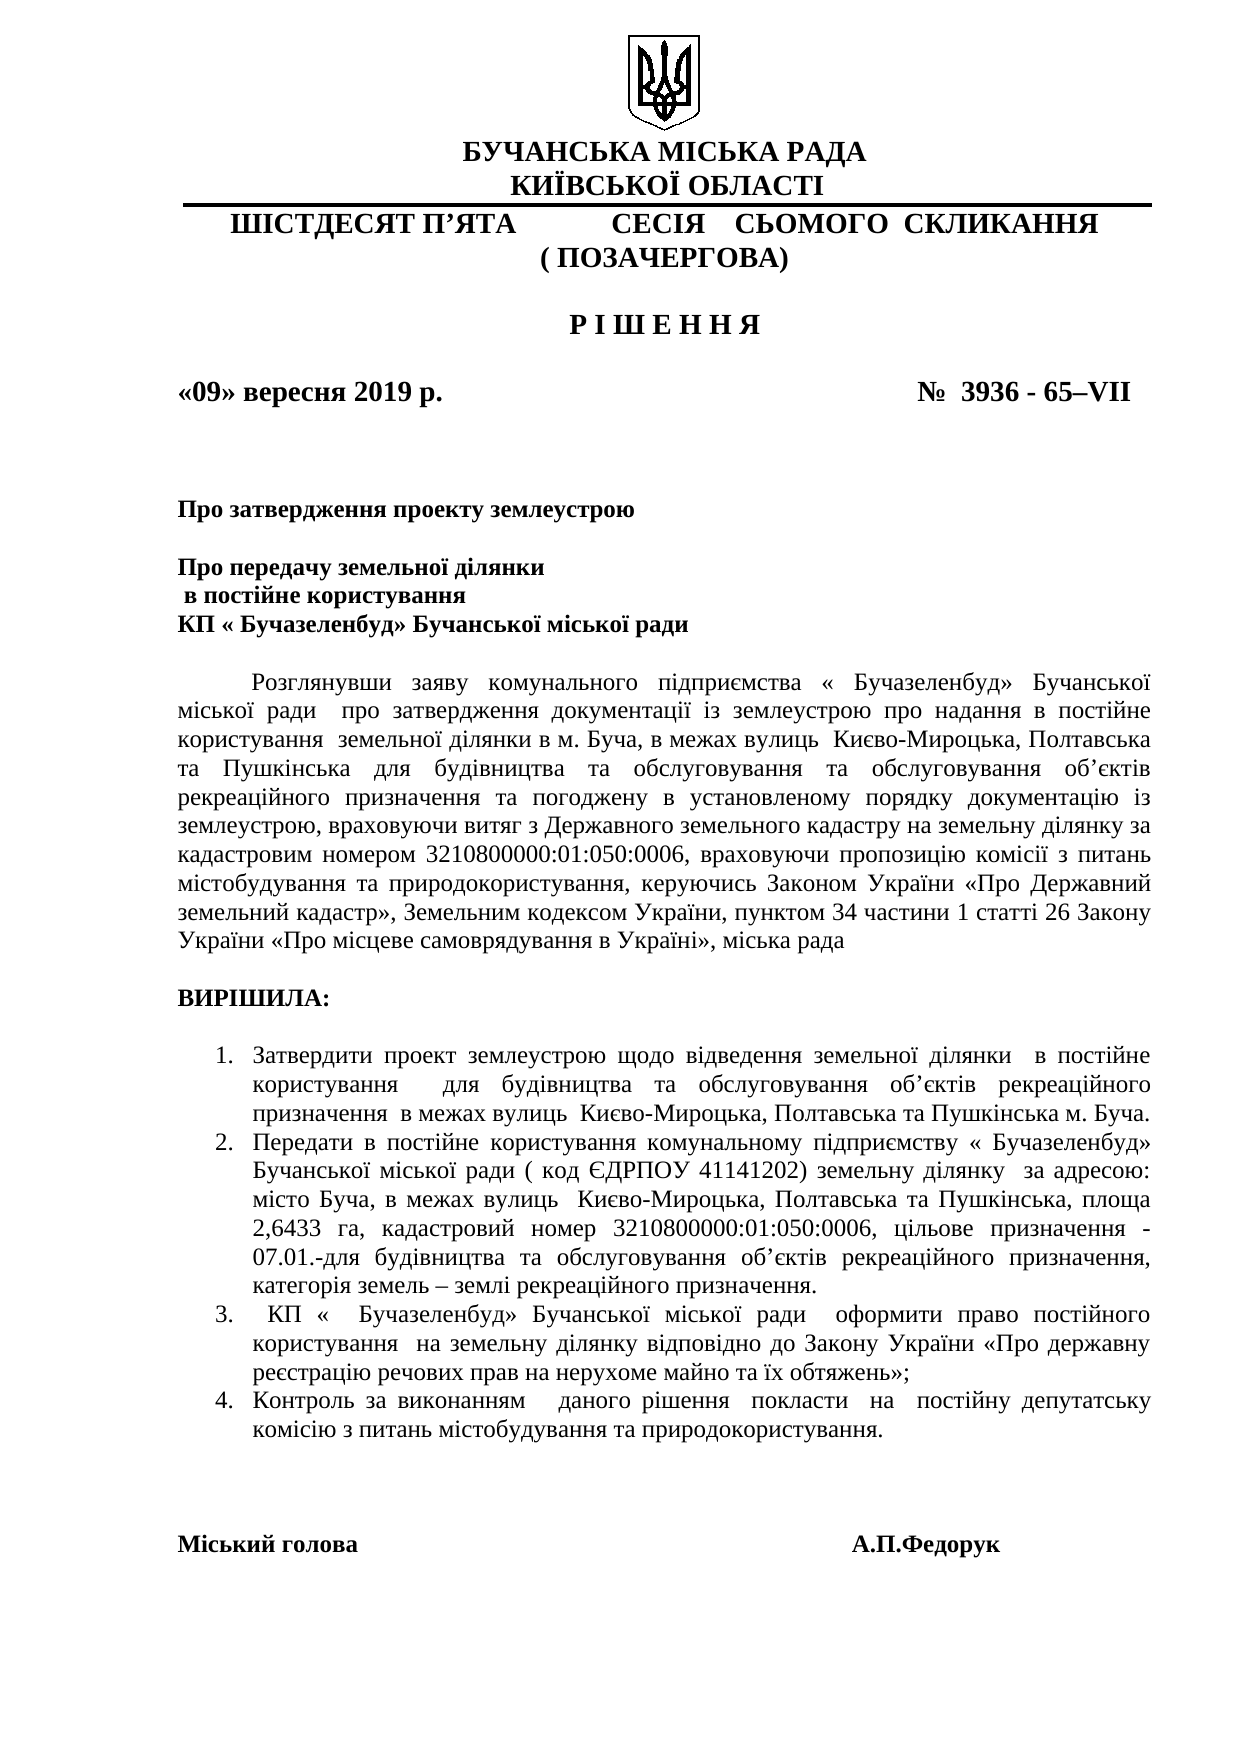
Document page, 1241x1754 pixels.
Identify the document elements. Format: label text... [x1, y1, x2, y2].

text КИЇВСЬКОЇ ОБЛАСТІ [183, 168, 1152, 203]
list Передати в постійне користування комунальному підприємству « Бучазеленбуд» Бучанської міської ради ( код ЄДРПОУ 41141202) земельну ділянку за адресою: місто Буча, в межах вулиць Києво-Мироцька, Полтавська та Пушкінська, площа 2,6433 га, кадастровий номер 3210800000:01:050:0006, цільове призначення - 07.01.-для будівництва та обслуговування об’єктів рекреаційного призначення, категорія земель – землі рекреаційного призначення. [215, 1127, 1152, 1299]
list Затвердити проект землеустрою щодо відведення земельної ділянки в постійне користування для будівництва та обслуговування об’єктів рекреаційного призначення в межах вулиць Києво-Мироцька, Полтавська та Пушкінська м. Буча. [215, 1040, 1152, 1127]
text Про передачу земельної ділянки [177, 552, 1152, 580]
text БУЧАНСЬКА МІСЬКА РАДА [177, 134, 1152, 168]
text КП « Бучазеленбуд» Бучанської міської ради [177, 609, 1152, 638]
text Розглянувши заяву комунального підприємства « Бучазеленбуд» Бучанської міської ради про затвердження документації із землеустрою про надання в постійне користування земельної ділянки в м. Буча, в межах вулиць Києво-Мироцька, Полтавська та Пушкінська для будівництва та обслуговування та обслуговування об’єктів рекреаційного призначення та погоджену в установленому порядку документацію із землеустрою, враховуючи витяг з Державного земельного кадастру на земельну ділянку за кадастровим номером 3210800000:01:050:0006, враховуючи пропозицію комісії з питань містобудування та природокористування, керуючись Законом України «Про Державний земельний кадастр», Земельним кодексом України, пунктом 34 частини 1 статті 26 Закону України «Про місцеве самоврядування в Україні», міська рада [177, 667, 1152, 954]
text Міський голова А.П.Федорук [177, 1529, 1152, 1558]
text «09» вересня 2019 р. № 3936 - 65–VІІ [177, 374, 1152, 408]
text в постійне користування [177, 580, 1152, 609]
text ( ПОЗАЧЕРГОВА) [177, 240, 1152, 274]
text ВИРІШИЛА: [177, 983, 1152, 1012]
text ШІСТДЕСЯТ П’ЯТА СЕСІЯ СЬОМОГО СКЛИКАННЯ [177, 207, 1152, 240]
text Про затвердження проекту землеустрою [177, 494, 1152, 523]
list КП « Бучазеленбуд» Бучанської міської ради оформити право постійного користування на земельну ділянку відповідно до Закону України «Про державну реєстрацію речових прав на нерухоме майно та їх обтяжень»; [215, 1299, 1152, 1385]
text Р І Ш Е Н Н Я [177, 307, 1152, 341]
list Контроль за виконанням даного рішення покласти на постійну депутатську комісію з питань містобудування та природокористування. [215, 1385, 1152, 1443]
